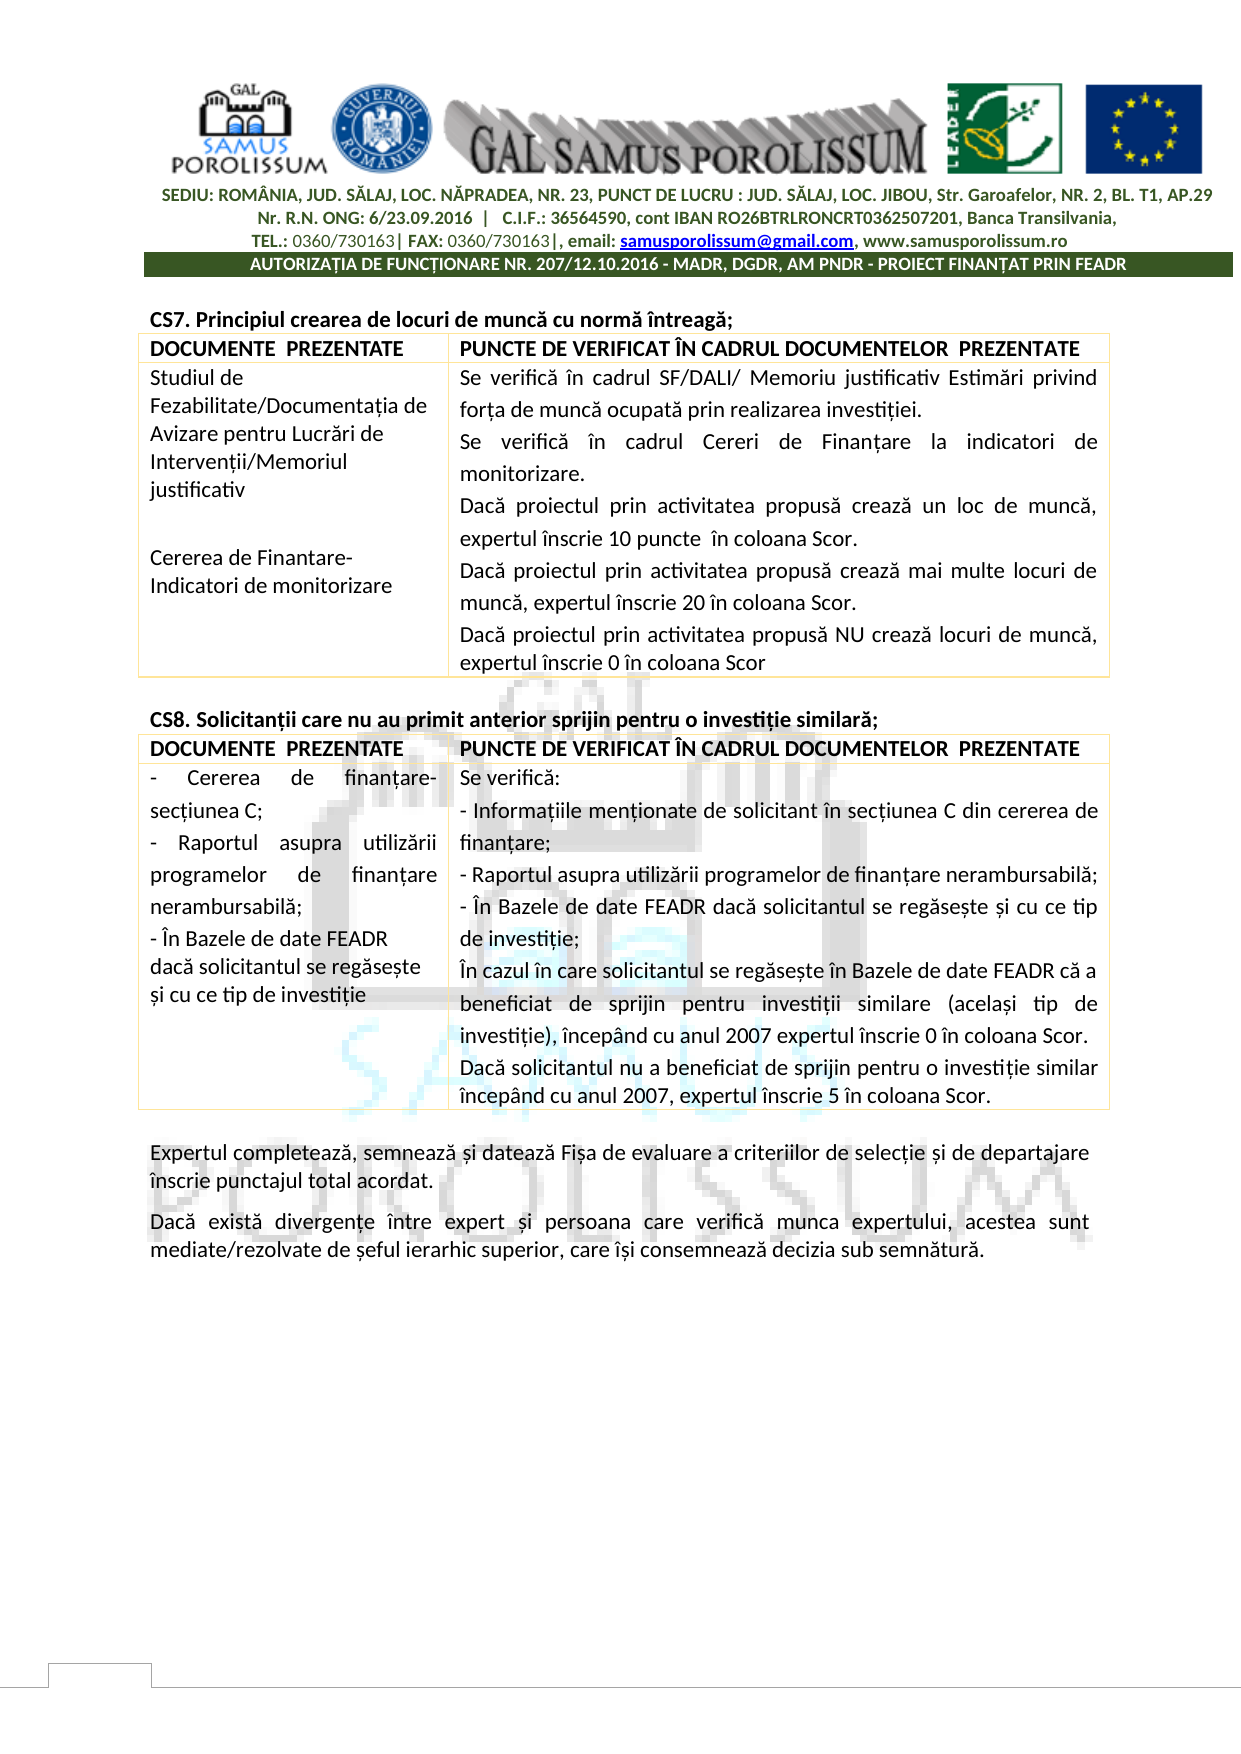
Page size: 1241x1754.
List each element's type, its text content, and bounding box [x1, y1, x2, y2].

text Expertul completează, semnează şi datează Fişa de evaluare a criteriilor de selecţie şi de departajare înscrie punctajul total acordat. [150, 1138, 1090, 1194]
table_header DOCUMENTE PREZENTATE [139, 334, 448, 362]
table_header DOCUMENTE PREZENTATE [139, 735, 448, 762]
table_cell Se verifică: - Informațiile menționate de solicitant în secțiunea C din cererea de finanțare; - Raportul asupra utilizării programelor de finanțare nerambursabilă; - În Bazele de date FEADR dacă solicitantul se regăsește și cu ce tip de investiție; În cazul în care solicitantul se regăsește în Bazele de date FEADR că a beneficiat de sprijin pentru investiții similare (același tip de investiție), începând cu anul 2007 expertul înscrie 0 în coloana Scor. Dacă solicitantul nu a beneficiat de sprijin pentru o investiție similar începând cu anul 2007, expertul înscrie 5 în coloana Scor. [449, 764, 1109, 1109]
table_header PUNCTE DE VERIFICAT ÎN CADRUL DOCUMENTELOR PREZENTATE [449, 735, 1109, 762]
text CS8. Solicitanții care nu au primit anterior sprijin pentru o investiție similară; [150, 705, 1090, 733]
table_cell Se verifică în cadrul SF/DALI/ Memoriu justificativ Estimări privind forţa de muncă ocupată prin realizarea investiţiei. Se verifică în cadrul Cereri de Finanțare la indicatori de monitorizare. Dacă proiectul prin activitatea propusă crează un loc de muncă, expertul înscrie 10 puncte în coloana Scor. Dacă proiectul prin activitatea propusă crează mai multe locuri de muncă, expertul înscrie 20 în coloana Scor. Dacă proiectul prin activitatea propusă NU crează locuri de muncă, expertul înscrie 0 în coloana Scor [449, 363, 1109, 676]
table_header PUNCTE DE VERIFICAT ÎN CADRUL DOCUMENTELOR PREZENTATE [449, 334, 1109, 362]
table_cell Studiul de Fezabilitate/Documentația de Avizare pentru Lucrări de Intervenții/Memoriul justificativ Cererea de Finantare-Indicatori de monitorizare [139, 363, 448, 676]
text Dacă există divergenţe între expert şi persoana care verifică munca expertului, acestea sunt mediate/rezolvate de şeful ierarhic superior, care îşi consemnează decizia sub semnătură. [150, 1207, 1090, 1263]
text CS7. Principiul crearea de locuri de muncă cu normă întreagă; [150, 305, 1090, 333]
table_cell - Cererea de finanțare-secțiunea C; - Raportul asupra utilizării programelor de finanțare nerambursabilă; - În Bazele de date FEADR dacă solicitantul se regăsește și cu ce tip de investiție [139, 764, 448, 1109]
picture [150, 73, 1215, 183]
